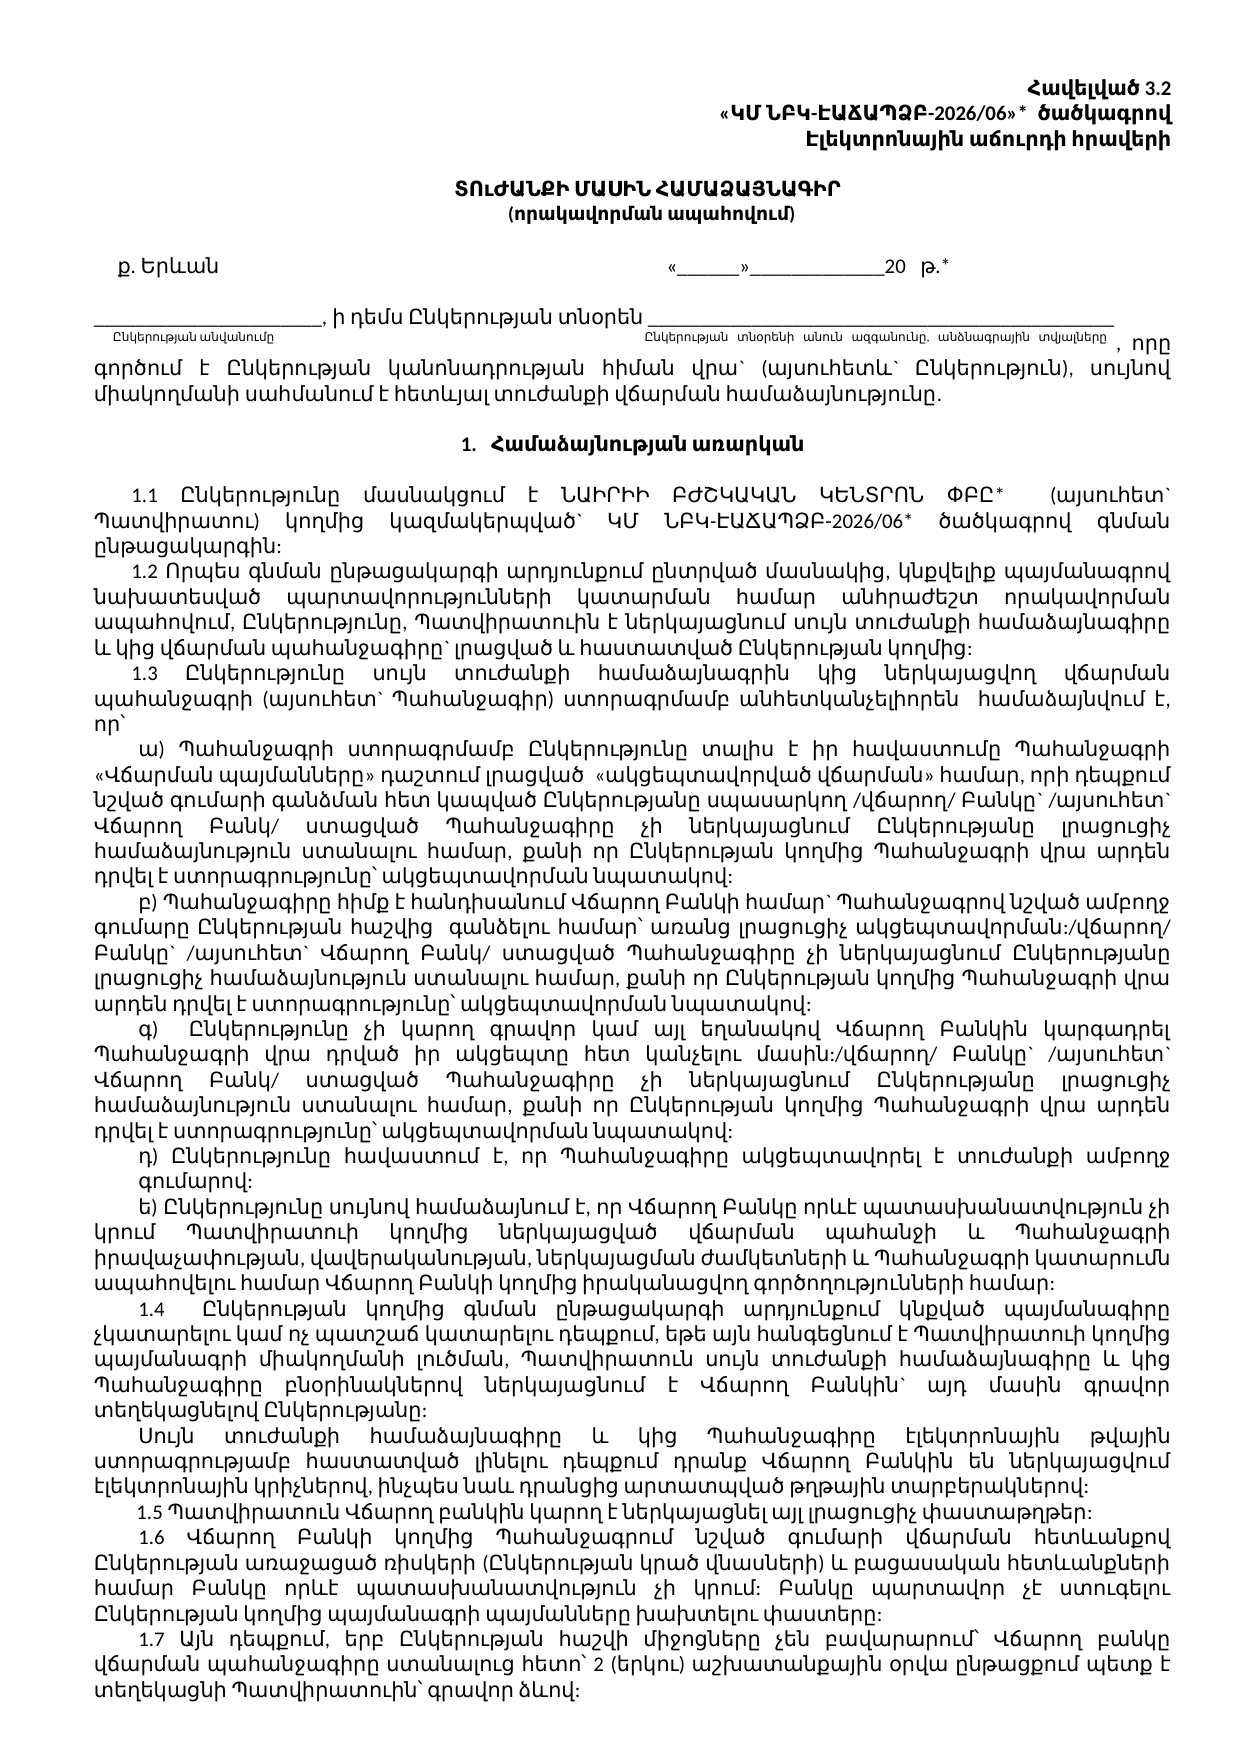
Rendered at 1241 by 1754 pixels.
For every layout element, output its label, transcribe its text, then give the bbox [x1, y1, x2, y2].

text ք. Երևան «______»_____________20 թ.* [94, 254, 1171, 279]
text 1. Համաձայնության առարկան [94, 432, 1171, 457]
text (որակավորման ապահովում) [94, 202, 1171, 225]
text դ) Ընկերությունը հավաստում է, որ Պահանջագիրը ակցեպտավորել է տուժանքի ամբողջ գումարով: [138, 1143, 1171, 1194]
text Էլեկտրոնային աճուրդի հրավերի [94, 126, 1171, 151]
text «ԿՄ ՆԲԿ-ԷԱՃԱՊՁԲ-2026/06»* ծածկագրով [94, 100, 1171, 126]
text 1.3 Ընկերությունը սույն տուժանքի համաձայնագրին կից ներկայացվող վճարման պահանջագրի (այսուհետ` Պահանջագիր) ստորագրմամբ անհետկանչելիորեն համաձայնվում է, որ՝ [94, 660, 1171, 737]
text 1.6 Վճարող Բանկի կողմից Պահանջագրում նշված գումարի վճարման հետևանքով Ընկերության առաջացած ռիսկերի (Ընկերության կրած վնասների) և բացասական հետևանքների համար Բանկը որևէ պատասխանատվություն չի կրում: Բանկը պարտավոր չէ ստուգելու Ընկերության կողմից պայմանագրի պայմանները խախտելու փաստերը: [94, 1524, 1171, 1626]
text գ) Ընկերությունը չի կարող գրավոր կամ այլ եղանակով Վճարող Բանկին կարգադրել Պահանջագրի վրա դրված իր ակցեպտը հետ կանչելու մասին:/վճարող/ Բանկը` /այսուհետ` Վճարող Բանկ/ ստացված Պահանջագիրը չի ներկայացնում Ընկերությանը լրացուցիչ համաձայնություն ստանալու համար, քանի որ Ընկերության կողմից Պահանջագրի վրա արդեն դրվել է ստորագրությունը՝ ակցեպտավորման նպատակով: [94, 1016, 1171, 1143]
text 1.1 Ընկերությունը մասնակցում է ՆԱԻՐԻԻ ԲԺՇԿԱԿԱՆ ԿԵՆՏՐՈՆ ՓԲԸ* (այսուհետ` Պատվիրատու) կողմից կազմակերպված` ԿՄ ՆԲԿ-ԷԱՃԱՊՁԲ-2026/06* ծածկագրով գնման ընթացակարգին: [94, 482, 1171, 559]
text ե) Ընկերությունը սույնով համաձայնում է, որ Վճարող Բանկը որևէ պատասխանատվություն չի կրում Պատվիրատուի կողմից ներկայացված վճարման պահանջի և Պահանջագրի իրավաչափության, վավերականության, ներկայացման ժամկետների և Պահանջագրի կատարումն ապահովելու համար Վճարող Բանկի կողմից իրականացվող գործողությունների համար: [94, 1194, 1171, 1296]
text Սույն տուժանքի համաձայնագիրը և կից Պահանջագիրը էլեկտրոնային թվային ստորագրությամբ հաստատված լինելու դեպքում դրանք Վճարող Բանկին են ներկայացվում էլեկտրոնային կրիչներով, ինչպես նաև դրանցից արտատպված թղթային տարբերակներով: [94, 1423, 1171, 1499]
text 1.5 Պատվիրատուն Վճարող բանկին կարող է ներկայացնել այլ լրացուցիչ փաստաթղթեր: [94, 1499, 1171, 1524]
text 1.7 Այն դեպքում, երբ Ընկերության հաշվի միջոցները չեն բավարարում՝ Վճարող բանկը վճարման պահանջագիրը ստանալուց հետո՝ 2 (երկու) աշխատանքային օրվա ընթացքում պետք է տեղեկացնի Պատվիրատուին՝ գրավոր ձևով: [94, 1626, 1171, 1702]
text ______________________, ի դեմս Ընկերության տնօրեն _____________________________________________ [94, 304, 1171, 330]
text ա) Պահանջագրի ստորագրմամբ Ընկերությունը տալիս է իր հավաստումը Պահանջագրի «Վճարման պայմանները» դաշտում լրացված «ակցեպտավորված վճարման» համար, որի դեպքում նշված գումարի գանձման հետ կապված Ընկերությանը սպասարկող /վճարող/ Բանկը` /այսուհետ` Վճարող Բանկ/ ստացված Պահանջագիրը չի ներկայացնում Ընկերությանը լրացուցիչ համաձայնություն ստանալու համար, քանի որ Ընկերության կողմից Պահանջագրի վրա արդեն դրվել է ստորագրությունը՝ ակցեպտավորման նպատակով: [94, 737, 1171, 889]
text 1.2 Որպես գնման ընթացակարգի արդյունքում ընտրված մասնակից, կնքվելիք պայմանագրով նախատեսված պարտավորությունների կատարման համար անհրաժեշտ որակավորման ապահովում, Ընկերությունը, Պատվիրատուին է ներկայացնում սույն տուժանքի համաձայնագիրը և կից վճարման պահանջագիրը` լրացված և հաստատված Ընկերության կողմից: [94, 559, 1171, 660]
text 1.4 Ընկերության կողմից գնման ընթացակարգի արդյունքում կնքված պայմանագիրը չկատարելու կամ ոչ պատշաճ կատարելու դեպքում, եթե այն հանգեցնում է Պատվիրատուի կողմից պայմանագրի միակողմանի լուծման, Պատվիրատուն սույն տուժանքի համաձայնագիրը և կից Պահանջագիրը բնօրինակներով ներկայացնում է Վճարող Բանկին` այդ մասին գրավոր տեղեկացնելով Ընկերությանը: [94, 1296, 1171, 1423]
text ՏՈւԺԱՆՔԻ ՄԱՍԻՆ ՀԱՄԱՁԱՅՆԱԳԻՐ [94, 177, 1171, 202]
text Հավելված 3.2 [94, 75, 1171, 100]
text բ) Պահանջագիրը հիմք է հանդիսանում Վճարող Բանկի համար` Պահանջագրով նշված ամբողջ գումարը Ընկերության հաշվից գանձելու համար՝ առանց լրացուցիչ ակցեպտավորման:/վճարող/ Բանկը` /այսուհետ` Վճարող Բանկ/ ստացված Պահանջագիրը չի ներկայացնում Ընկերությանը լրացուցիչ համաձայնություն ստանալու համար, քանի որ Ընկերության կողմից Պահանջագրի վրա արդեն դրվել է ստորագրությունը՝ ակցեպտավորման նպատակով: [94, 889, 1171, 1016]
text Ընկերության անվանումը Ընկերության տնօրենի անուն ազգանունը, անձնագրային տվյալները , որը գործում է Ընկերության կանոնադրության հիման վրա` (այսուհետև` Ընկերություն), սույնով միակողմանի սահմանում է հետևյալ տուժանքի վճարման համաձայնությունը. [94, 330, 1171, 406]
